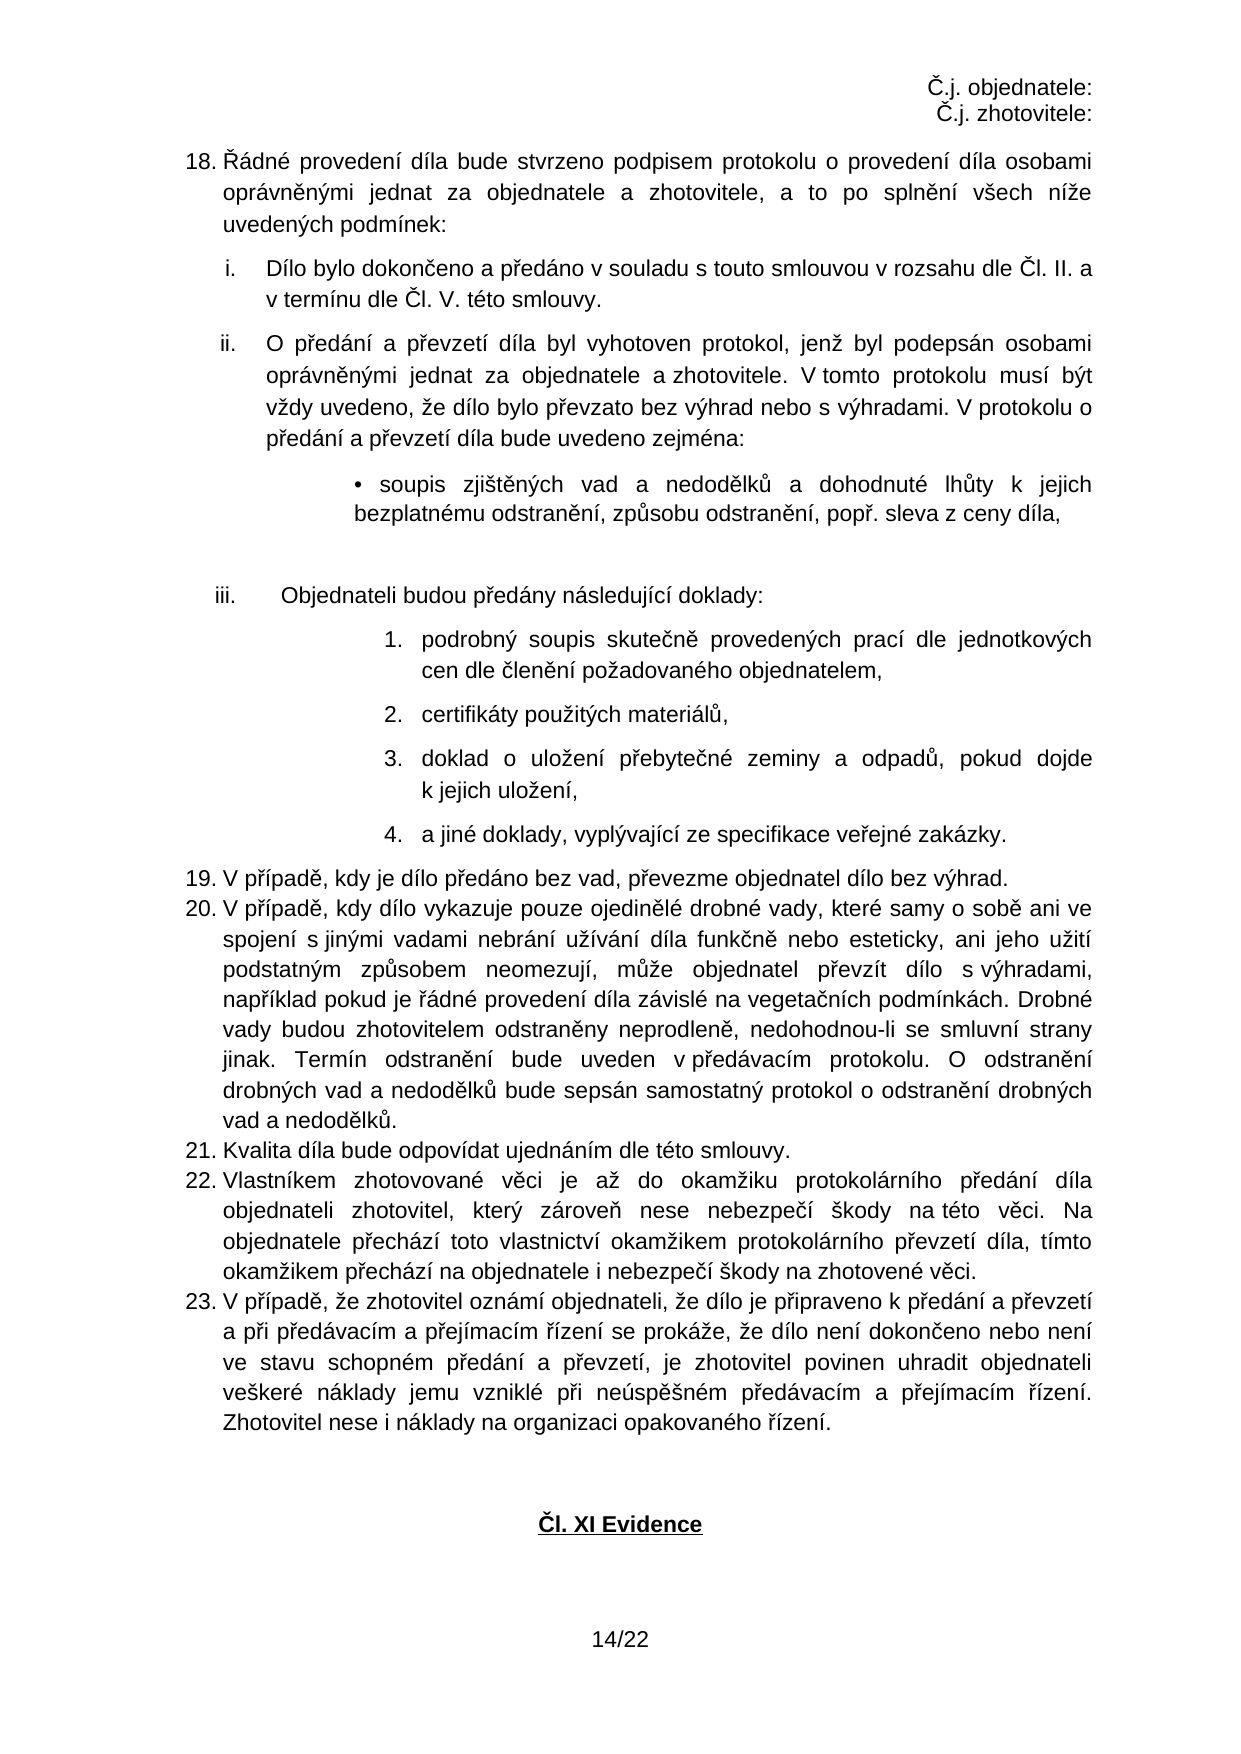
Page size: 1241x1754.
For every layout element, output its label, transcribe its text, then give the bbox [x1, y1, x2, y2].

list Řádné provedení díla bude stvrzeno podpisem protokolu o provedení díla osobami oprávněnými jednat za objednatele a zhotovitele, a to po splnění všech níže uvedených podmínek: [185, 148, 1093, 237]
list Objednateli budou předány následující doklady: [236, 582, 1093, 608]
list certifikáty použitých materiálů, [384, 701, 1093, 728]
list O předání a převzetí díla byl vyhotoven protokol, jenž byl podepsán osobami oprávněnými jednat za objednatele a zhotovitele. V tomto protokolu musí být vždy uvedeno, že dílo bylo převzato bez výhrad nebo s výhradami. V protokolu o předání a převzetí díla bude uvedeno zejména: [236, 330, 1093, 451]
list Vlastníkem zhotovované věci je až do okamžiku protokolárního předání díla objednateli zhotovitel, který zároveň nese nebezpečí škody na této věci. Na objednatele přechází toto vlastnictví okamžikem protokolárního převzetí díla, tímto okamžikem přechází na objednatele i nebezpečí škody na zhotovené věci. [185, 1167, 1093, 1284]
list Kvalita díla bude odpovídat ujednáním dle této smlouvy. [185, 1137, 1093, 1163]
list doklad o uložení přebytečné zeminy a odpadů, pokud dojde k jejich uložení, [384, 745, 1093, 803]
list V případě, že zhotovitel oznámí objednateli, že dílo je připraveno k předání a převzetí a při předávacím a přejímacím řízení se prokáže, že dílo není dokončeno nebo není ve stavu schopném předání a převzetí, je zhotovitel povinen uhradit objednateli veškeré náklady jemu vzniklé při neúspěšném předávacím a přejímacím řízení. Zhotovitel nese i náklady na organizaci opakovaného řízení. [185, 1288, 1093, 1435]
list V případě, kdy dílo vykazuje pouze ojedinělé drobné vady, které samy o sobě ani ve spojení s jinými vadami nebrání užívání díla funkčně nebo esteticky, ani jeho užití podstatným způsobem neomezují, může objednatel převzít dílo s výhradami, například pokud je řádné provedení díla závislé na vegetačních podmínkách. Drobné vady budou zhotovitelem odstraněny neprodleně, nedohodnou-li se smluvní strany jinak. Termín odstranění bude uveden v předávacím protokolu. O odstranění drobných vad a nedodělků bude sepsán samostatný protokol o odstranění drobných vad a nedodělků. [185, 895, 1093, 1133]
list Dílo bylo dokončeno a předáno v souladu s touto smlouvou v rozsahu dle Čl. II. a v termínu dle Čl. V. této smlouvy. [236, 255, 1093, 313]
text • soupis zjištěných vad a nedodělků a dohodnuté lhůty k jejich bezplatnému odstranění, způsobu odstranění, popř. sleva z ceny díla, [354, 469, 1093, 527]
list podrobný soupis skutečně provedených prací dle jednotkových cen dle členění požadovaného objednatelem, [384, 626, 1093, 684]
text Čl. XI Evidence [148, 1511, 1093, 1537]
list a jiné doklady, vyplývající ze specifikace veřejné zakázky. [384, 821, 1093, 847]
list V případě, kdy je dílo předáno bez vad, převezme objednatel dílo bez výhrad. [185, 865, 1093, 891]
